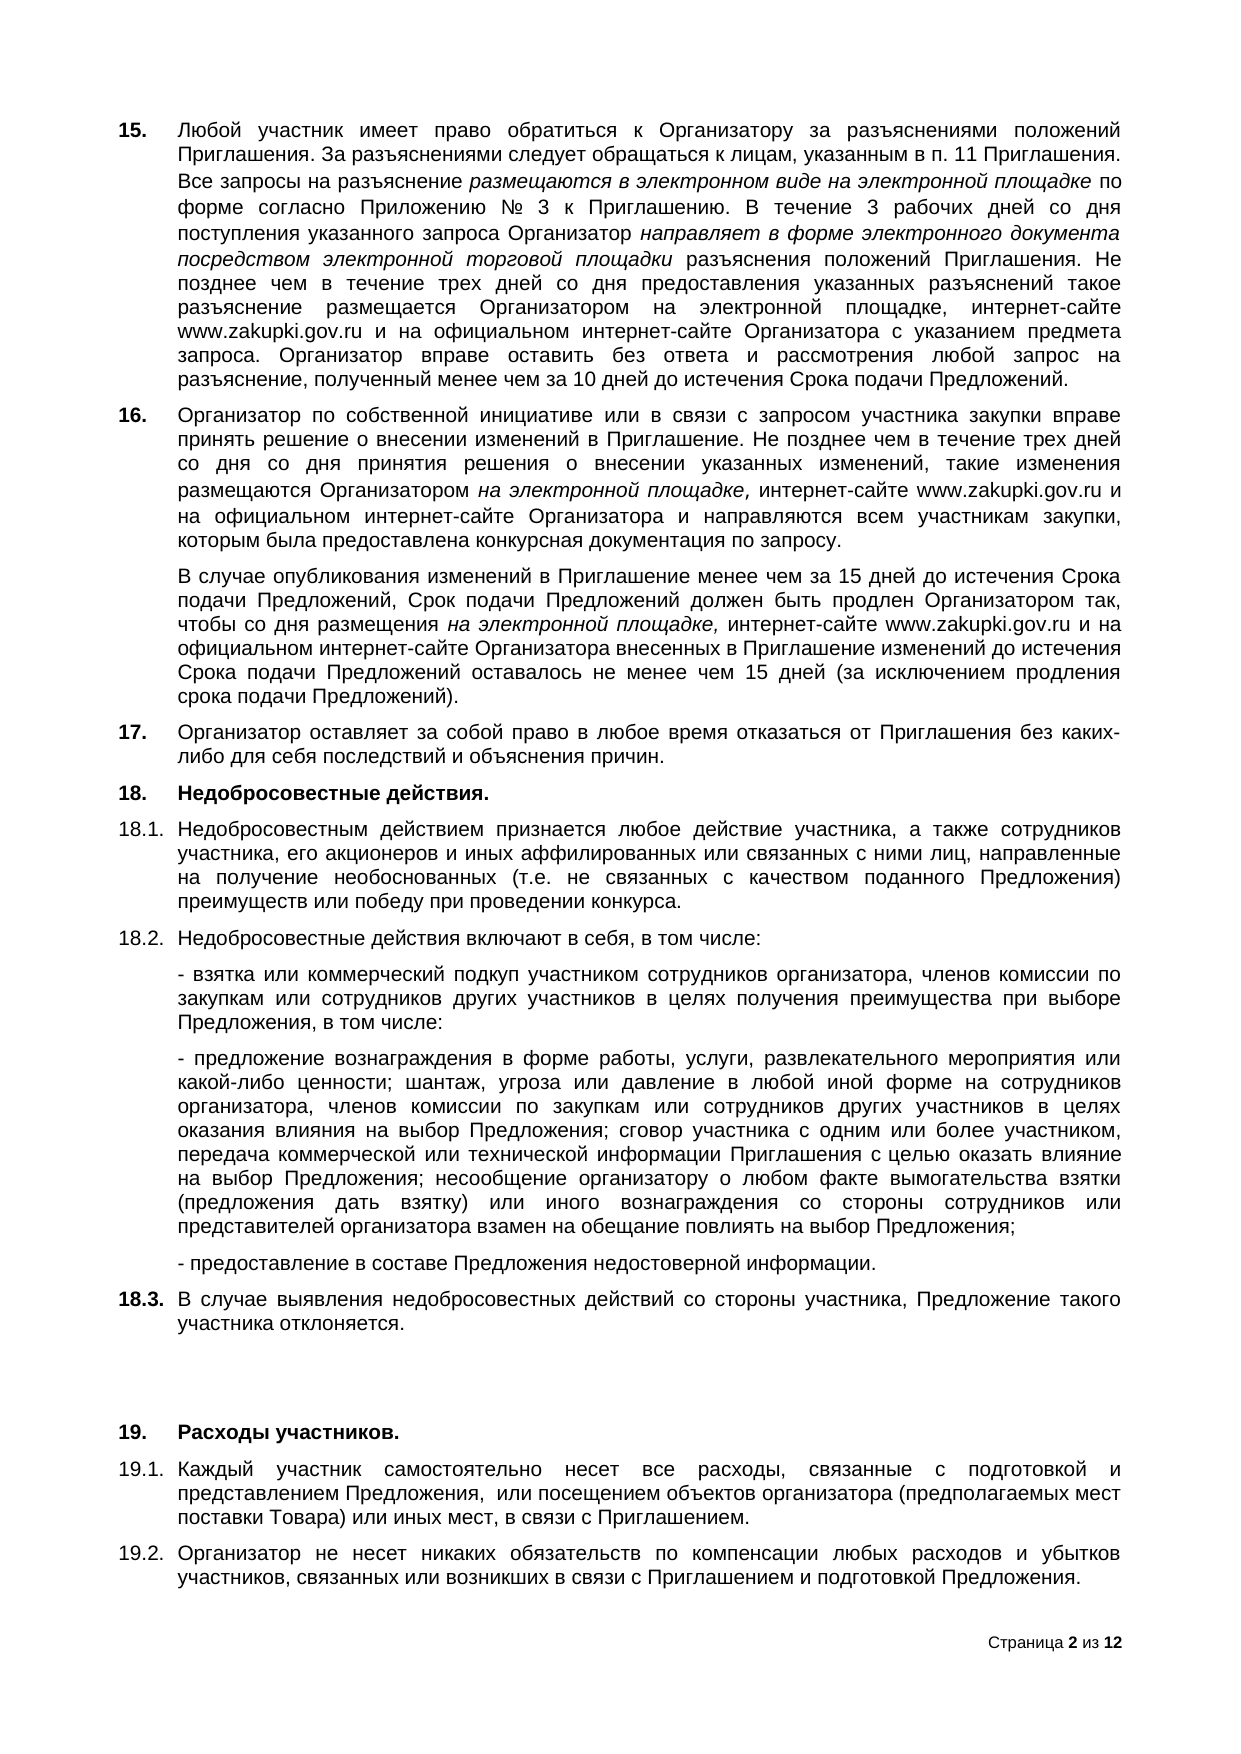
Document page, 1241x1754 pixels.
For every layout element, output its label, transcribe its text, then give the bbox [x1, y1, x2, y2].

list Расходы участников. [118, 1420, 1122, 1444]
list В случае выявления недобросовестных действий со стороны участника, Предложение такого участника отклоняется. [118, 1287, 1122, 1335]
list Каждый участник самостоятельно несет все расходы, связанные с подготовкой и представлением Предложения, или посещением объектов организатора (предполагаемых мест поставки Товара) или иных мест, в связи с Приглашением. [118, 1457, 1122, 1528]
list Недобросовестные действия включают в себя, в том числе: [118, 925, 1122, 949]
list Любой участник имеет право обратиться к Организатору за разъяснениями положений Приглашения. За разъяснениями следует обращаться к лицам, указанным в п. 11 Приглашения. Все запросы на разъяснение размещаются в электронном виде на электронной площадке по форме согласно Приложению № 3 к Приглашению. В течение 3 рабочих дней со дня поступления указанного запроса Организатор направляет в форме электронного документа посредством электронной торговой площадки разъяснения положений Приглашения. Не позднее чем в течение трех дней со дня предоставления указанных разъяснений такое разъяснение размещается Организатором на электронной площадке, интернет-сайте www.zakupki.gov.ru и на официальном интернет-сайте Организатора с указанием предмета запроса. Организатор вправе оставить без ответа и рассмотрения любой запрос на разъяснение, полученный менее чем за 10 дней до истечения Срока подачи Предложений. [118, 118, 1122, 391]
list Организатор оставляет за собой право в любое время отказаться от Приглашения без каких-либо для себя последствий и объяснения причин. [118, 720, 1122, 768]
text - предложение вознаграждения в форме работы, услуги, развлекательного мероприятия или какой-либо ценности; шантаж, угроза или давление в любой иной форме на сотрудников организатора, членов комиссии по закупкам или сотрудников других участников в целях оказания влияния на выбор Предложения; сговор участника с одним или более участником, передача коммерческой или технической информации Приглашения с целью оказать влияние на выбор Предложения; несообщение организатору о любом факте вымогательства взятки (предложения дать взятку) или иного вознаграждения со стороны сотрудников или представителей организатора взамен на обещание повлиять на выбор Предложения; [177, 1046, 1122, 1238]
text В случае опубликования изменений в Приглашение менее чем за 15 дней до истечения Срока подачи Предложений, Срок подачи Предложений должен быть продлен Организатором так, чтобы со дня размещения на электронной площадке, интернет-сайте www.zakupki.gov.ru и на официальном интернет-сайте Организатора внесенных в Приглашение изменений до истечения Срока подачи Предложений оставалось не менее чем 15 дней (за исключением продления срока подачи Предложений). [177, 564, 1122, 708]
list Организатор по собственной инициативе или в связи с запросом участника закупки вправе принять решение о внесении изменений в Приглашение. Не позднее чем в течение трех дней со дня со дня принятия решения о внесении указанных изменений, такие изменения размещаются Организатором на электронной площадке, интернет-сайте www.zakupki.gov.ru и на официальном интернет-сайте Организатора и направляются всем участникам закупки, которым была предоставлена конкурсная документация по запросу. [118, 403, 1122, 551]
list Недобросовестные действия. [118, 781, 1122, 804]
text - взятка или коммерческий подкуп участником сотрудников организатора, членов комиссии по закупкам или сотрудников других участников в целях получения преимущества при выборе Предложения, в том числе: [177, 962, 1122, 1034]
list Недобросовестным действием признается любое действие участника, а также сотрудников участника, его акционеров и иных аффилированных или связанных с ними лиц, направленные на получение необоснованных (т.е. не связанных с качеством поданного Предложения) преимуществ или победу при проведении конкурса. [118, 817, 1122, 913]
text - предоставление в составе Предложения недостоверной информации. [177, 1250, 1122, 1274]
list Организатор не несет никаких обязательств по компенсации любых расходов и убытков участников, связанных или возникших в связи с Приглашением и подготовкой Предложения. [118, 1541, 1122, 1589]
